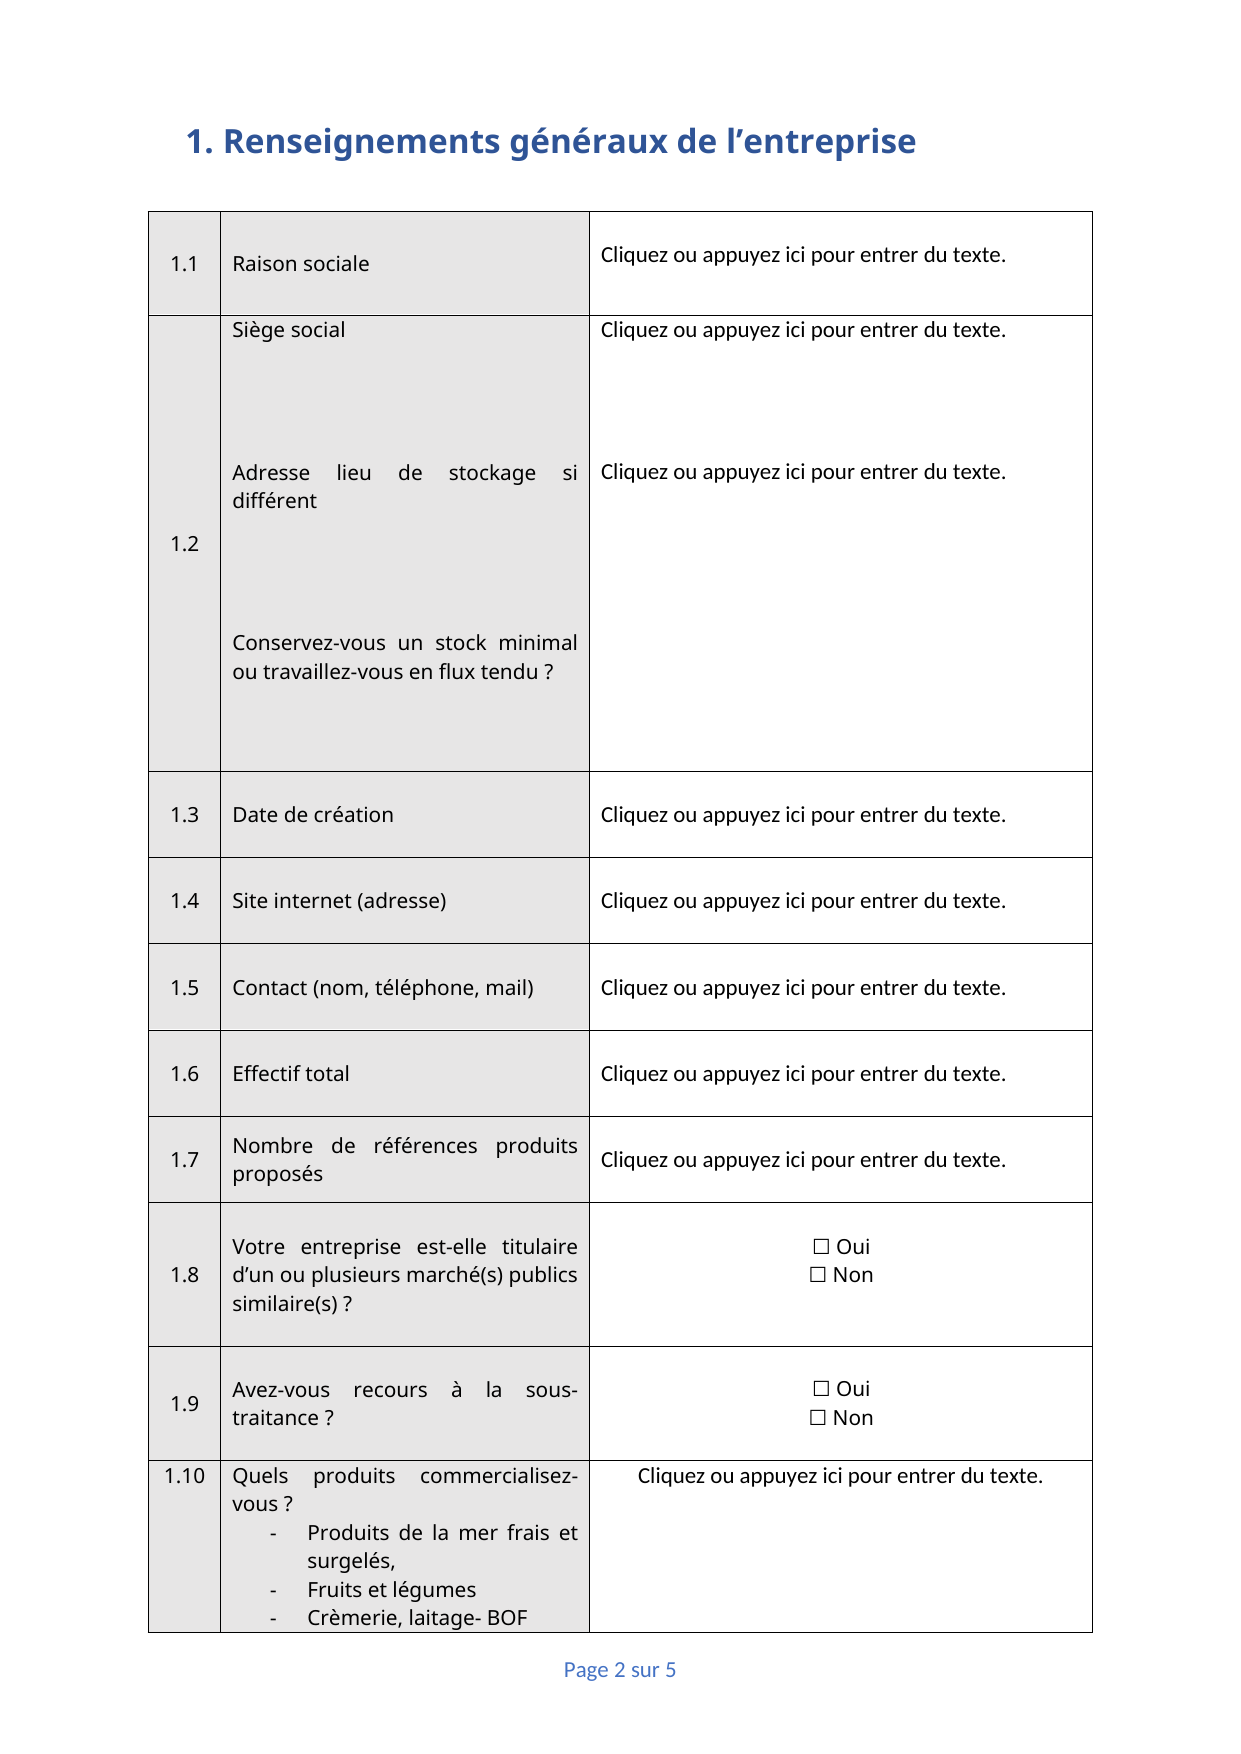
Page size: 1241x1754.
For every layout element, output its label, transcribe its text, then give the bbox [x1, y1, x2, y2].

table_cell 1.9 [149, 1347, 220, 1460]
table_header 1.1 [149, 212, 220, 314]
table_cell 1.2 [149, 316, 220, 771]
table_cell 1.6 [149, 1031, 220, 1116]
table_cell Oui Non [590, 1347, 1092, 1460]
table_cell Effectif total [221, 1031, 589, 1116]
table_cell 1.10 [149, 1461, 220, 1632]
table_cell 1.5 [149, 944, 220, 1029]
table_cell [590, 858, 1092, 943]
table_cell [590, 772, 1092, 857]
table_cell 1.3 [149, 772, 220, 857]
table_cell Contact (nom, téléphone, mail) [221, 944, 589, 1029]
table_cell [590, 1117, 1092, 1202]
table_header [590, 212, 1092, 314]
subtitle Renseignements généraux de l’entreprise [185, 118, 1093, 164]
table_cell [590, 316, 1092, 771]
table_cell [590, 1031, 1092, 1116]
table_header Raison sociale [221, 212, 589, 314]
table_cell Oui Non [590, 1203, 1092, 1346]
table_cell 1.8 [149, 1203, 220, 1346]
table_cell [221, 1461, 589, 1632]
table_cell Avez-vous recours à la sous-traitance ? [221, 1347, 589, 1460]
table_cell Site internet (adresse) [221, 858, 589, 943]
table_cell 1.4 [149, 858, 220, 943]
table_cell Nombre de références produits proposés [221, 1117, 589, 1202]
table_cell Date de création [221, 772, 589, 857]
table_cell Votre entreprise est-elle titulaire d’un ou plusieurs marché(s) publics similaire(s) ? [221, 1203, 589, 1346]
table_cell [590, 944, 1092, 1029]
table_cell Siège social Adresse lieu de stockage si différent Conservez-vous un stock minimal ou travaillez-vous en flux tendu ? [221, 316, 589, 771]
table_cell 1.7 [149, 1117, 220, 1202]
